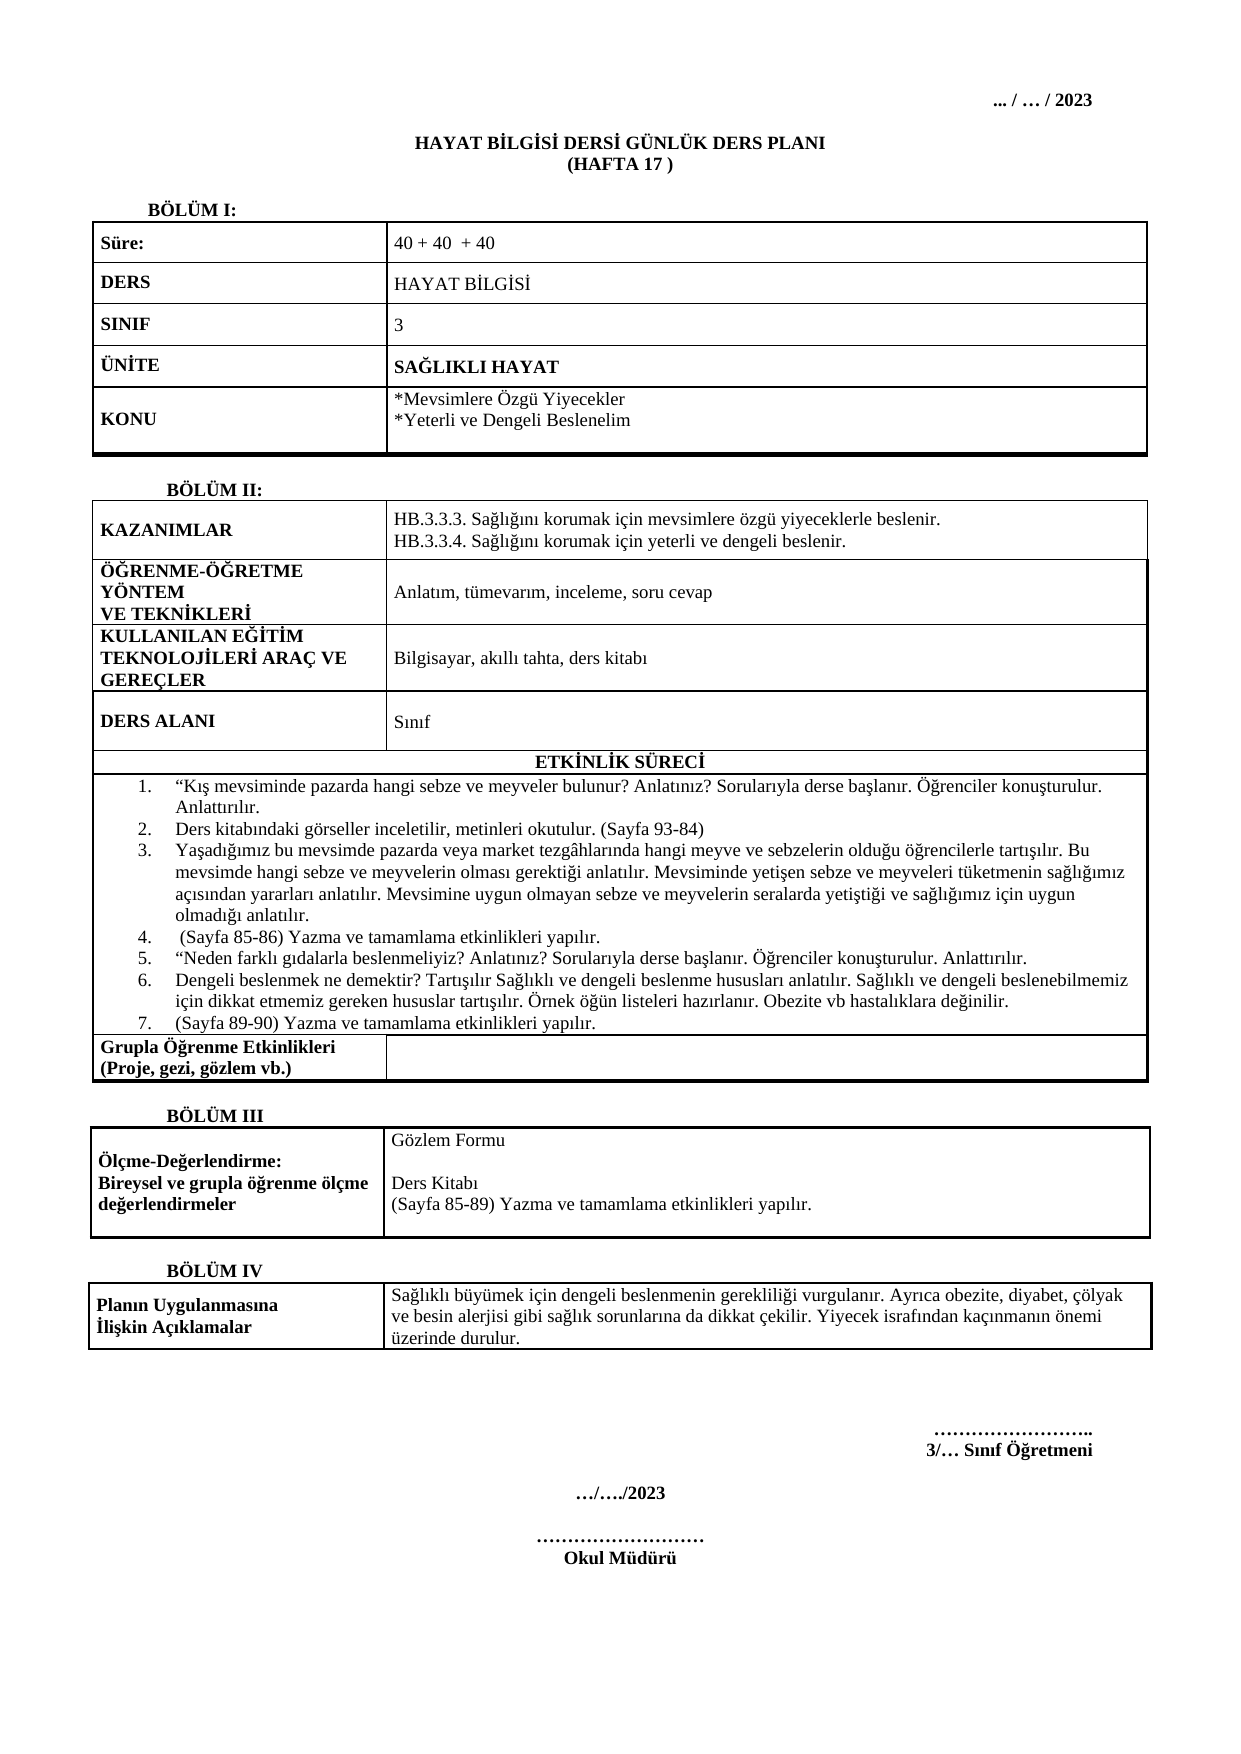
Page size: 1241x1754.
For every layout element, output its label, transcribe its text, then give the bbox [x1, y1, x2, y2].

table_cell Bilgisayar, akıllı tahta, ders kitabı [387, 625, 1146, 690]
table_cell DERS [94, 263, 386, 303]
table_header Süre: [94, 223, 386, 262]
table_cell ÖĞRENME-ÖĞRETME YÖNTEM VE TEKNİKLERİ [93, 560, 386, 624]
table_cell Anlatım, tümevarım, inceleme, soru cevap [387, 560, 1146, 624]
text (HAFTA 17 ) [148, 153, 1092, 175]
table_header 40 + 40 + 40 [388, 223, 1146, 262]
table_cell SINIF [94, 304, 386, 344]
subtitle BÖLÜM IV [148, 1260, 1092, 1282]
table_cell SAĞLIKLI HAYAT [388, 346, 1146, 386]
table_header Ölçme-Değerlendirme: Bireysel ve grupla öğrenme ölçme değerlendirmeler [92, 1129, 383, 1236]
table_cell Grupla Öğrenme Etkinlikleri (Proje, gezi, gözlem vb.) [94, 1035, 386, 1079]
table_cell KULLANILAN EĞİTİM TEKNOLOJİLERİ ARAÇ VE GEREÇLER [93, 625, 386, 690]
table_cell KONU [94, 388, 386, 452]
table_cell ÜNİTE [94, 346, 386, 386]
text ... / … / 2023 [148, 89, 1092, 110]
table_header KAZANIMLAR [93, 501, 386, 558]
table_cell *Mevsimlere Özgü Yiyecekler *Yeterli ve Dengeli Beslenelim [388, 388, 1146, 452]
table_cell ETKİNLİK SÜRECİ [94, 751, 1146, 773]
text 3/… Sınıf Öğretmeni [148, 1439, 1092, 1461]
text HAYAT BİLGİSİ DERSİ GÜNLÜK DERS PLANI [148, 132, 1092, 153]
table_cell [387, 1036, 1146, 1079]
text …………………….. [148, 1418, 1092, 1439]
text BÖLÜM II: [148, 478, 1092, 500]
subtitle BÖLÜM III [148, 1105, 1092, 1126]
table_cell Sınıf [387, 692, 1146, 749]
table_header HB.3.3.3. Sağlığını korumak için mevsimlere özgü yiyeceklerle beslenir. HB.3.3.4. Sağlığını korumak için yeterli ve dengeli beslenir. [387, 501, 1147, 558]
table_cell “Kış mevsiminde pazarda hangi sebze ve meyveler bulunur? Anlatınız? Sorularıyla derse başlanır. Öğrenciler konuşturulur. Anlattırılır. Ders kitabındaki görseller inceletilir, metinleri okutulur. (Sayfa 93-84) Yaşadığımız bu mevsimde pazarda veya market tezgâhlarında hangi meyve ve sebzelerin olduğu öğrencilerle tartışılır. Bu mevsimde hangi sebze ve meyvelerin olması gerektiği anlatılır. Mevsiminde yetişen sebze ve meyveleri tüketmenin sağlığımız açısından yararları anlatılır. Mevsimine uygun olmayan sebze ve meyvelerin seralarda yetiştiği ve sağlığımız için uygun olmadığı anlatılır. (Sayfa 85-86) Yazma ve tamamlama etkinlikleri yapılır. “Neden farklı gıdalarla beslenmeliyiz? Anlatınız? Sorularıyla derse başlanır. Öğrenciler konuşturulur. Anlattırılır. Dengeli beslenmek ne demektir? Tartışılır Sağlıklı ve dengeli beslenme hususları anlatılır. Sağlıklı ve dengeli beslenebilmemiz için dikkat etmemiz gereken hususlar tartışılır. Örnek öğün listeleri hazırlanır. Obezite vb hastalıklara değinilir. (Sayfa 89-90) Yazma ve tamamlama etkinlikleri yapılır. [94, 775, 1146, 1033]
text Okul Müdürü [148, 1547, 1092, 1568]
text ……………………… [148, 1525, 1092, 1547]
table_cell DERS ALANI [94, 692, 386, 749]
text …/…./2023 [148, 1482, 1092, 1504]
table_header Gözlem Formu Ders Kitabı (Sayfa 85-89) Yazma ve tamamlama etkinlikleri yapılır. [385, 1129, 1149, 1236]
table_cell HAYAT BİLGİSİ [388, 263, 1146, 303]
table_header Planın Uygulanmasına İlişkin Açıklamalar [90, 1284, 383, 1348]
table_cell 3 [388, 304, 1146, 344]
text BÖLÜM I: [148, 199, 1092, 221]
table_header Sağlıklı büyümek için dengeli beslenmenin gerekliliği vurgulanır. Ayrıca obezite, diyabet, çölyak ve besin alerjisi gibi sağlık sorunlarına da dikkat çekilir. Yiyecek israfından kaçınmanın önemi üzerinde durulur. [385, 1284, 1150, 1348]
